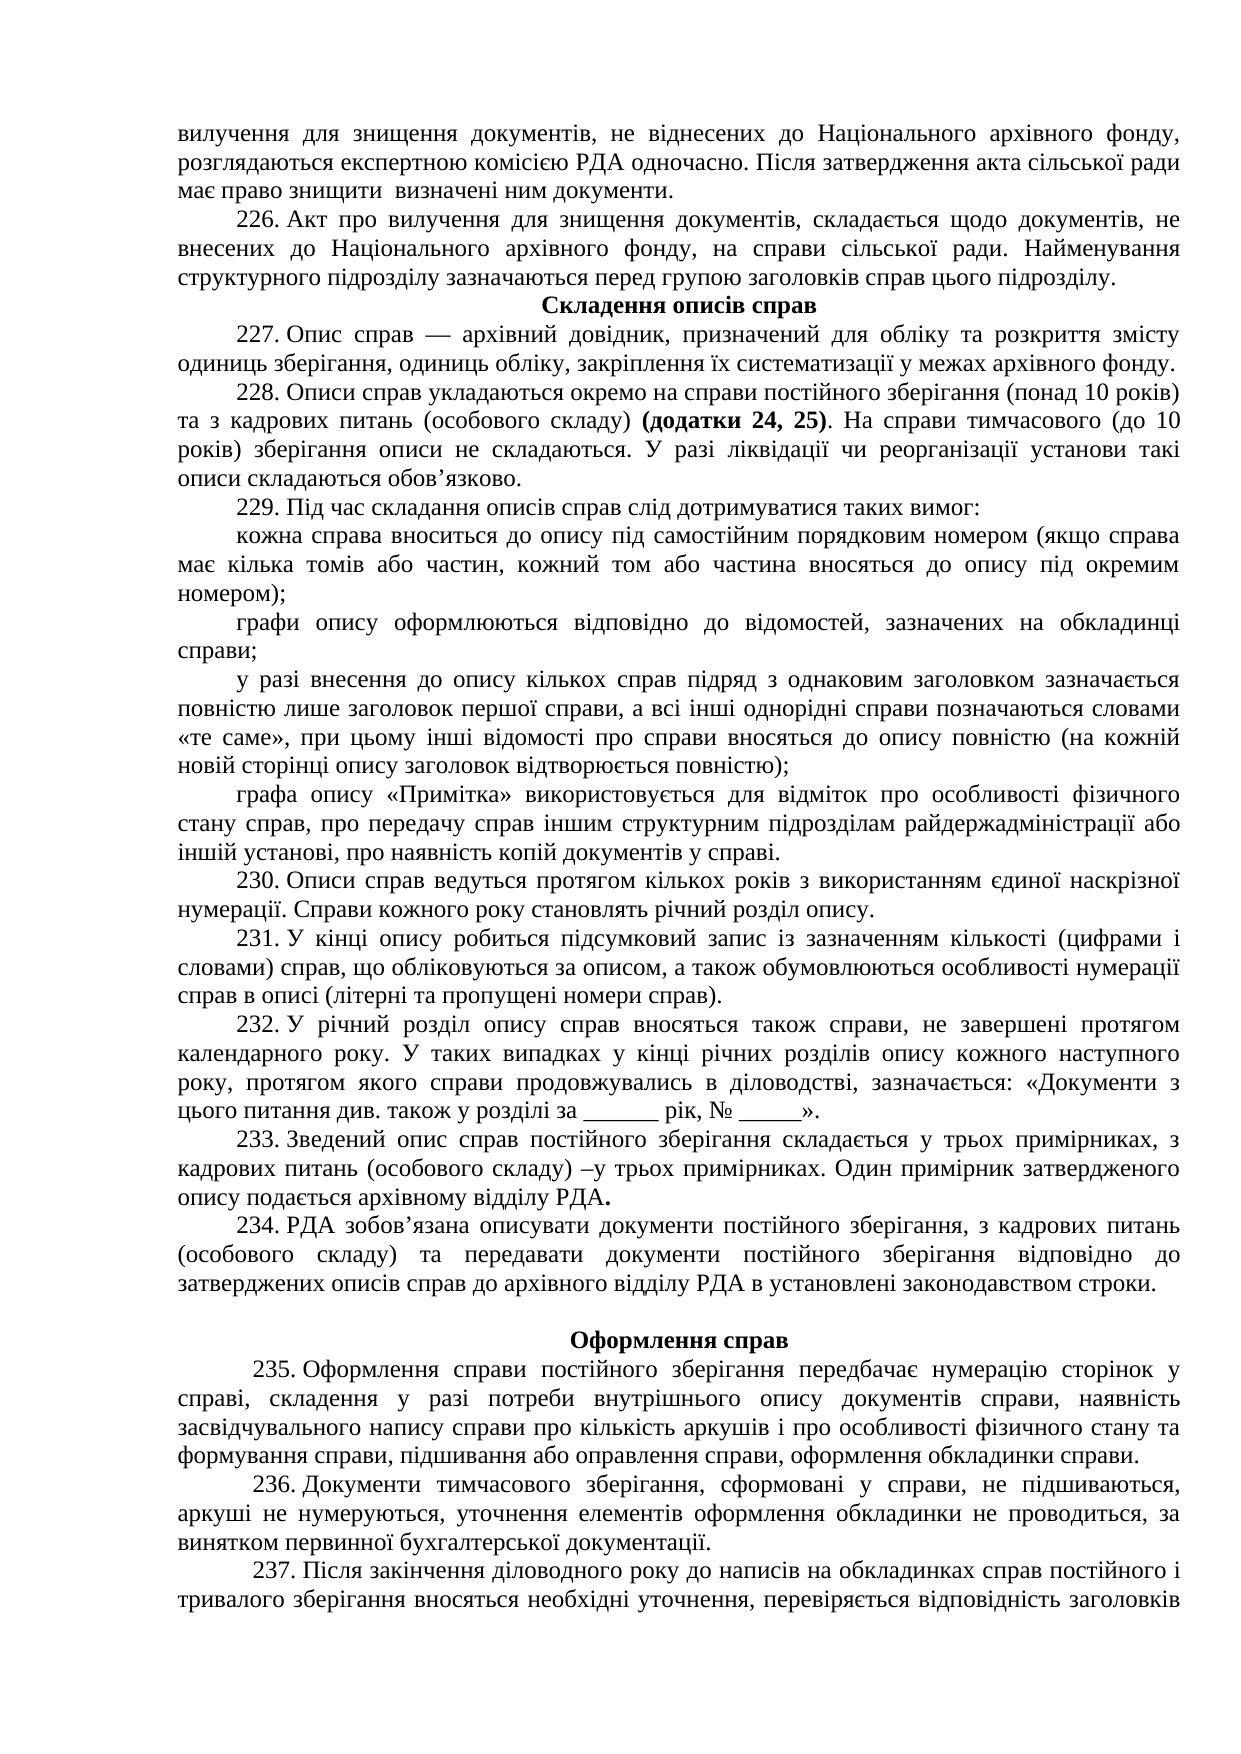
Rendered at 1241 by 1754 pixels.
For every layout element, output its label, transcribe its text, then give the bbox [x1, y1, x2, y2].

text 230. Описи справ ведуться протягом кількох років з використанням єдиної наскрізної нумерації. Справи кожного року становлять річний розділ опису. [177, 866, 1181, 923]
text Складення описів справ [177, 291, 1181, 319]
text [177, 118, 1181, 204]
text графи опису оформлюються відповідно до відомостей, зазначених на обкладинці справи; [177, 607, 1181, 664]
text 233. Зведений опис справ постійного зберігання складається у трьох примірниках, з кадрових питань (особового складу) –у трьох примірниках. Один примірник затвердженого опису подається архівному відділу РДА. [177, 1124, 1181, 1211]
text 228. Описи справ укладаються окремо на справи постійного зберігання (понад 10 років) та з кадрових питань (особового складу) (додатки 24, 25). На справи тимчасового (до 10 років) зберігання описи не складаються. У разі ліквідації чи реорганізації установи такі описи складаються обов’язково. [177, 377, 1181, 492]
text Оформлення справ [177, 1326, 1181, 1354]
text 231. У кінці опису робиться підсумковий запис із зазначенням кількості (цифрами і словами) справ, що обліковуються за описом, а також обумовлюються особливості нумерації справ в описі (літерні та пропущені номери справ). [177, 923, 1181, 1009]
text 235. Оформлення справи постійного зберігання передбачає нумерацію сторінок у справі, складення у разі потреби внутрішнього опису документів справи, наявність засвідчувального напису справи про кількість аркушів і про особливості фізичного стану та формування справи, підшивання або оправлення справи, оформлення обкладинки справи. [177, 1354, 1181, 1469]
text у разі внесення до опису кількох справ підряд з однаковим заголовком зазначається повністю лише заголовок першої справи, а всі інші однорідні справи позначаються словами «те саме», при цьому інші відомості про справи вносяться до опису повністю (на кожній новій сторінці опису заголовок відтворюється повністю); [177, 664, 1181, 779]
text 232. У річний розділ опису справ вносяться також справи, не завершені протягом календарного року. У таких випадках у кінці річних розділів опису кожного наступного року, протягом якого справи продовжувались в діловодстві, зазначається: «Документи з цього питання див. також у розділі за ______ рік, № _____». [177, 1009, 1181, 1124]
text 226. Акт про вилучення для знищення документів, складається щодо документів, не внесених до Національного архівного фонду, на справи сільської ради. Найменування структурного підрозділу зазначаються перед групою заголовків справ цього підрозділу. [177, 204, 1181, 291]
text 234. РДА зобов’язана описувати документи постійного зберігання, з кадрових питань (особового складу) та передавати документи постійного зберігання відповідно до затверджених описів справ до архівного відділу РДА в установлені законодавством строки. [177, 1211, 1181, 1297]
text кожна справа вноситься до опису під самостійним порядковим номером (якщо справа має кілька томів або частин, кожний том або частина вносяться до опису під окремим номером); [177, 521, 1181, 607]
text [177, 1556, 1181, 1613]
text графа опису «Примітка» використовується для відміток про особливості фізичного стану справ, про передачу справ іншим структурним підрозділам райдержадміністрації або іншій установі, про наявність копій документів у справі. [177, 779, 1181, 866]
text 229. Під час складання описів справ слід дотримуватися таких вимог: [177, 492, 1181, 521]
text 236. Документи тимчасового зберігання, сформовані у справи, не підшиваються, аркуші не нумеруються, уточнення елементів оформлення обкладинки не проводиться, за винятком первинної бухгалтерської документації. [177, 1469, 1181, 1556]
text 227. Опис справ — архівний довідник, призначений для обліку та розкриття змісту одиниць зберігання, одиниць обліку, закріплення їх систематизації у межах архівного фонду. [177, 319, 1181, 377]
